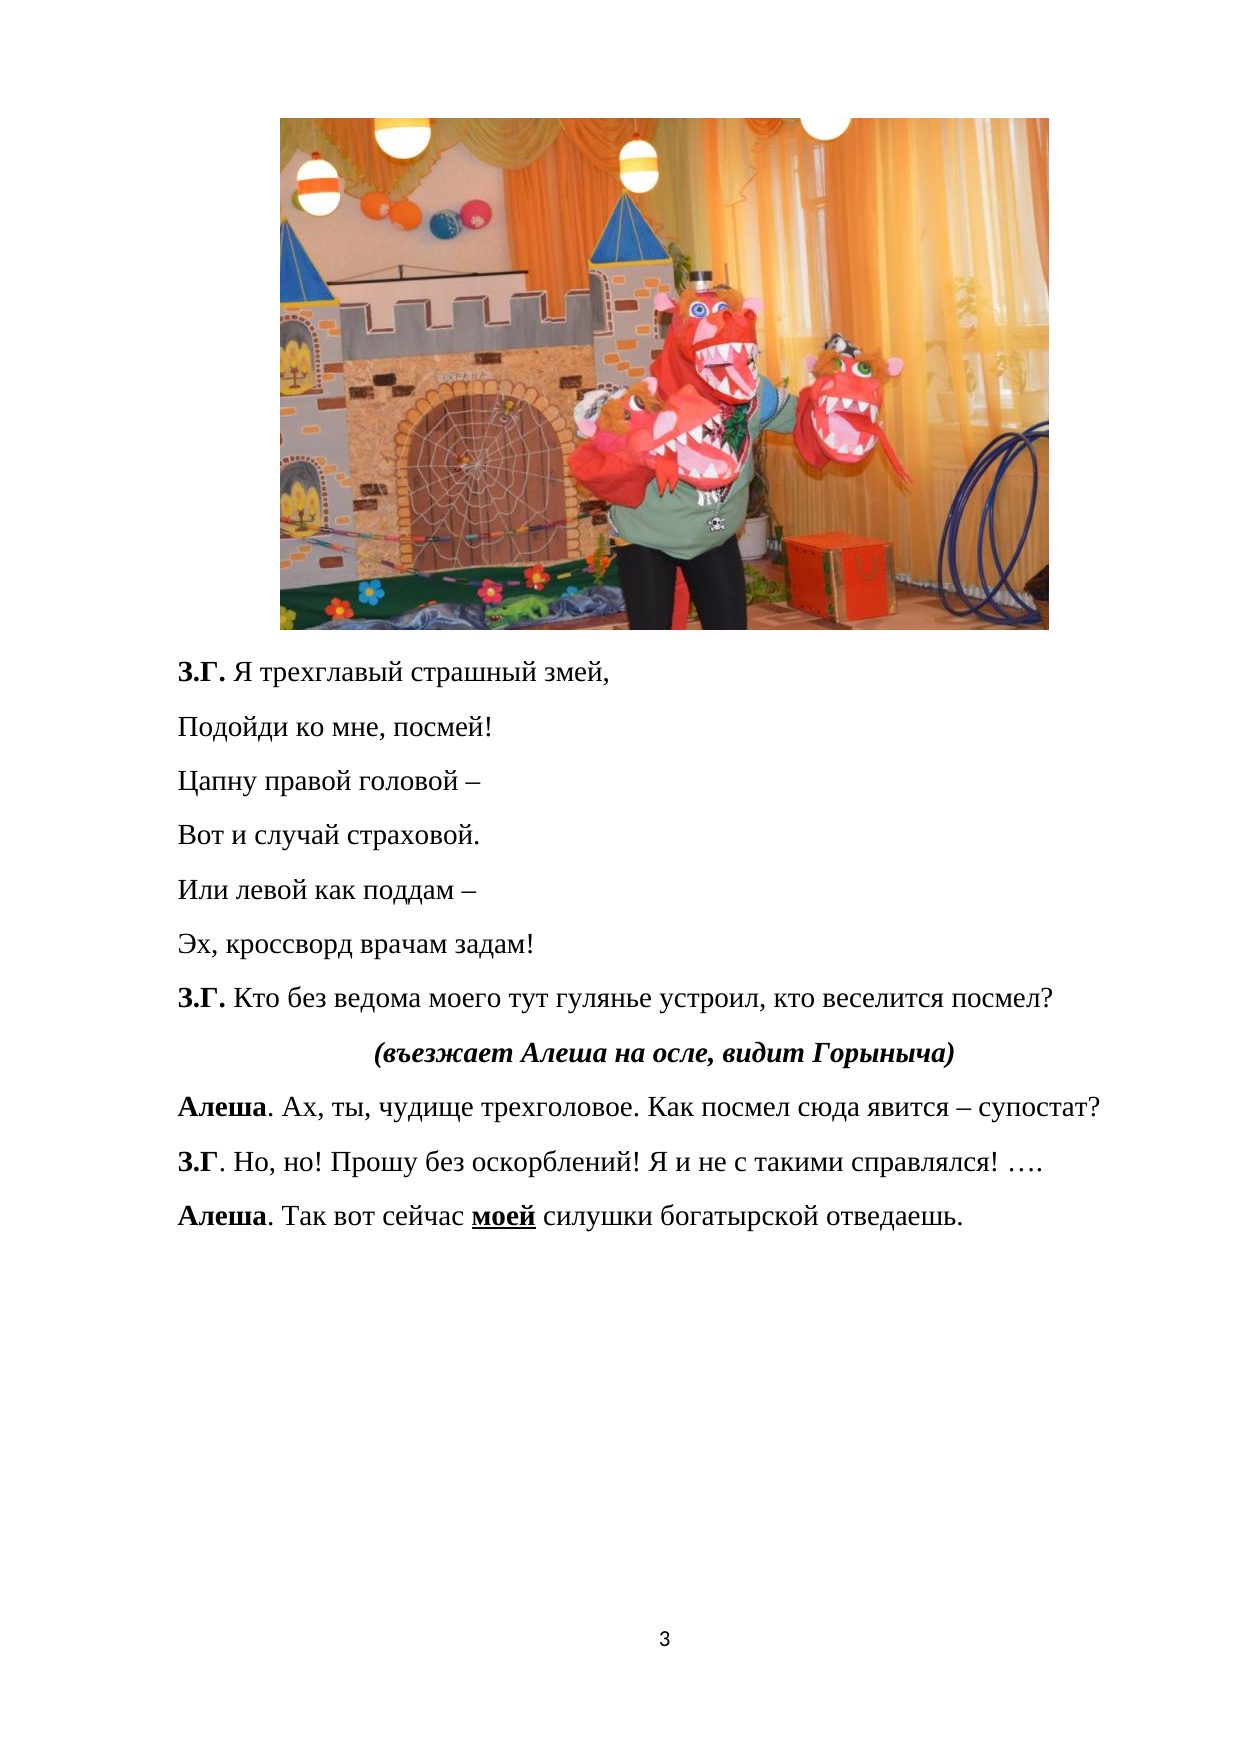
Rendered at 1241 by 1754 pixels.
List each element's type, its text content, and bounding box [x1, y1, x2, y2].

text З.Г. Кто без ведома моего тут гулянье устроил, кто веселится посмел? [177, 981, 1152, 1014]
text Алеша. Ах, ты, чудище трехголовое. Как посмел сюда явится – супостат? [177, 1089, 1152, 1123]
text Вот и случай страховой. [177, 817, 1152, 851]
text Или левой как поддам – [177, 872, 1152, 905]
text З.Г. Но, но! Прошу без оскорблений! Я и не с такими справлялся! …. [177, 1144, 1152, 1177]
text Подойди ко мне, посмей! [177, 709, 1152, 742]
text З.Г. Я трехглавый страшный змей, [177, 654, 1152, 688]
picture [280, 118, 1049, 630]
text Цапну правой головой – [177, 763, 1152, 797]
text Алеша. Так вот сейчас моей силушки богатырской отведаешь. [177, 1198, 1152, 1232]
text Эх, кроссворд врачам задам! [177, 926, 1152, 960]
text (въезжает Алеша на осле, видит Горыныча) [177, 1035, 1152, 1068]
